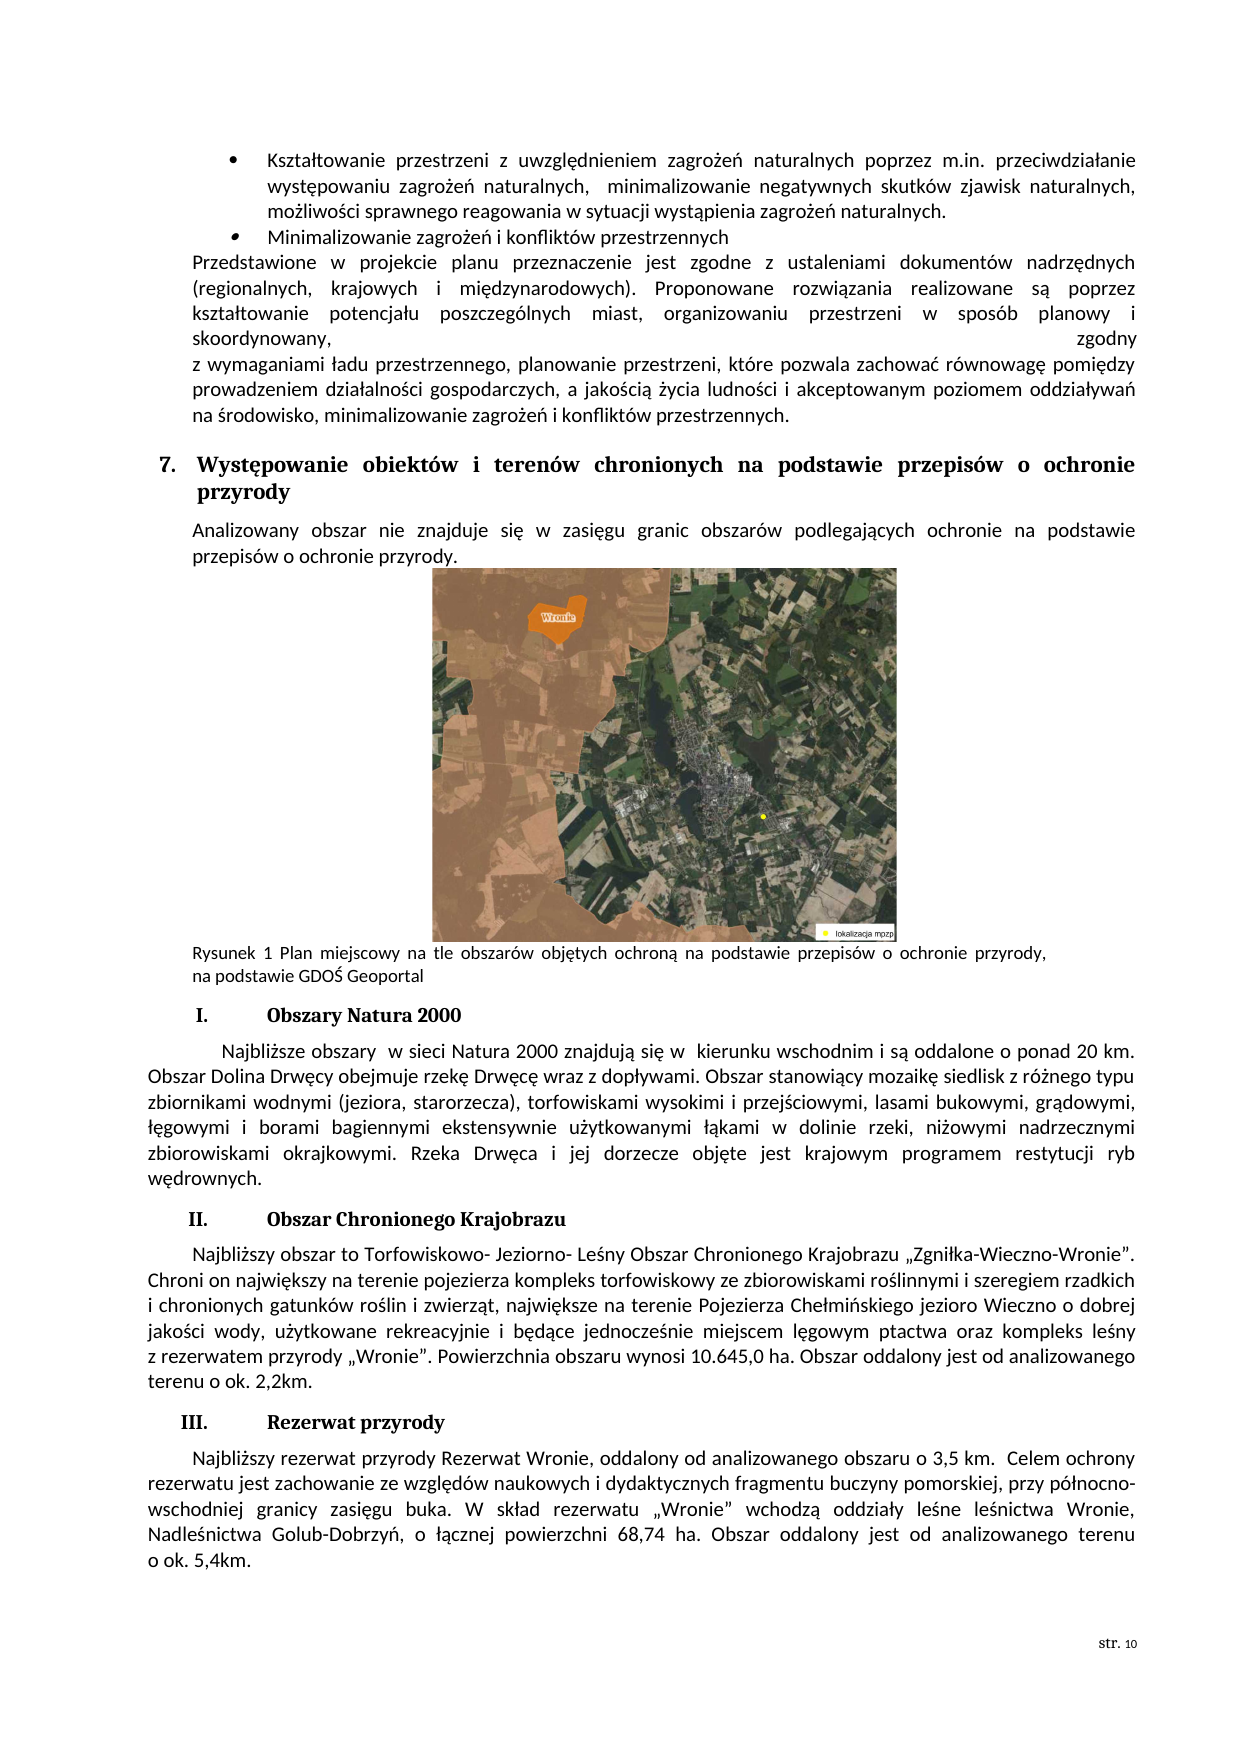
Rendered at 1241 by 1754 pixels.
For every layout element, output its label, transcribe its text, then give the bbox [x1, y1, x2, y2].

text Najbliższe obszary w sieci Natura 2000 znajdują się w kierunku wschodnim i są oddalone o ponad 20 km. Obszar Dolina Drwęcy obejmuje rzekę Drwęcę wraz z dopływami. Obszar stanowiący mozaikę siedlisk z różnego typu zbiornikami wodnymi (jeziora, starorzecza), torfowiskami wysokimi i przejściowymi, lasami bukowymi, grądowymi, łęgowymi i borami bagiennymi ekstensywnie użytkowanymi łąkami w dolinie rzeki, niżowymi nadrzecznymi zbiorowiskami okrajkowymi. Rzeka Drwęca i jej dorzecze objęte jest krajowym programem restytucji ryb wędrownych. [148, 1038, 1137, 1191]
picture [432, 568, 897, 942]
text Najbliższy obszar to Torfowiskowo- Jeziorno- Leśny Obszar Chronionego Krajobrazu „Zgniłka-Wieczno-Wronie”. Chroni on największy na terenie pojezierza kompleks torfowiskowy ze zbiorowiskami roślinnymi i szeregiem rzadkich i chronionych gatunków roślin i zwierząt, największe na terenie Pojezierza Chełmińskiego jezioro Wieczno o dobrej jakości wody, użytkowane rekreacyjnie i będące jednocześnie miejscem lęgowym ptactwa oraz kompleks leśny z rezerwatem przyrody „Wronie”. Powierzchnia obszaru wynosi 10.645,0 ha. Obszar oddalony jest od analizowanego terenu o ok. 2,2km. [148, 1242, 1137, 1394]
subtitle Występowanie obiektów i terenów chronionych na podstawie przepisów o ochronie przyrody [159, 452, 1137, 505]
text Najbliższy rezerwat przyrody Rezerwat Wronie, oddalony od analizowanego obszaru o 3,5 km. Celem ochrony rezerwatu jest zachowanie ze względów naukowych i dydaktycznych fragmentu buczyny pomorskiej, przy północno-wschodniej granicy zasięgu buka. W skład rezerwatu „Wronie” wchodzą oddziały leśne leśnictwa Wronie, Nadleśnictwa Golub-Dobrzyń, o łącznej powierzchni 68,74 ha. Obszar oddalony jest od analizowanego terenu o ok. 5,4km. [148, 1445, 1137, 1572]
subtitle Obszar Chronionego Krajobrazu [208, 1207, 1137, 1231]
subtitle Obszary Natura 2000 [208, 1004, 1137, 1028]
subtitle Rezerwat przyrody [208, 1411, 1137, 1435]
list Kształtowanie przestrzeni z uwzględnieniem zagrożeń naturalnych poprzez m.in. przeciwdziałanie występowaniu zagrożeń naturalnych, minimalizowanie negatywnych skutków zjawisk naturalnych, możliwości sprawnego reagowania w sytuacji wystąpienia zagrożeń naturalnych. [229, 148, 1137, 224]
text Analizowany obszar nie znajduje się w zasięgu granic obszarów podlegających ochronie na podstawie przepisów o ochronie przyrody. [192, 517, 1137, 568]
list Minimalizowanie zagrożeń i konfliktów przestrzennych [229, 224, 1137, 249]
text Przedstawione w projekcie planu przeznaczenie jest zgodne z ustaleniami dokumentów nadrzędnych (regionalnych, krajowych i międzynarodowych). Proponowane rozwiązania realizowane są poprzez kształtowanie potencjału poszczególnych miast, organizowaniu przestrzeni w sposób planowy i skoordynowany, zgodny z wymaganiami ładu przestrzennego, planowanie przestrzeni, które pozwala zachować równowagę pomiędzy prowadzeniem działalności gospodarczych, a jakością życia ludności i akceptowanym poziomem oddziaływań na środowisko, minimalizowanie zagrożeń i konfliktów przestrzennych. [192, 249, 1137, 427]
text Rysunek 1 Plan miejscowy na tle obszarów objętych ochroną na podstawie przepisów o ochronie przyrody, na podstawie GDOŚ Geoportal [192, 941, 1048, 987]
